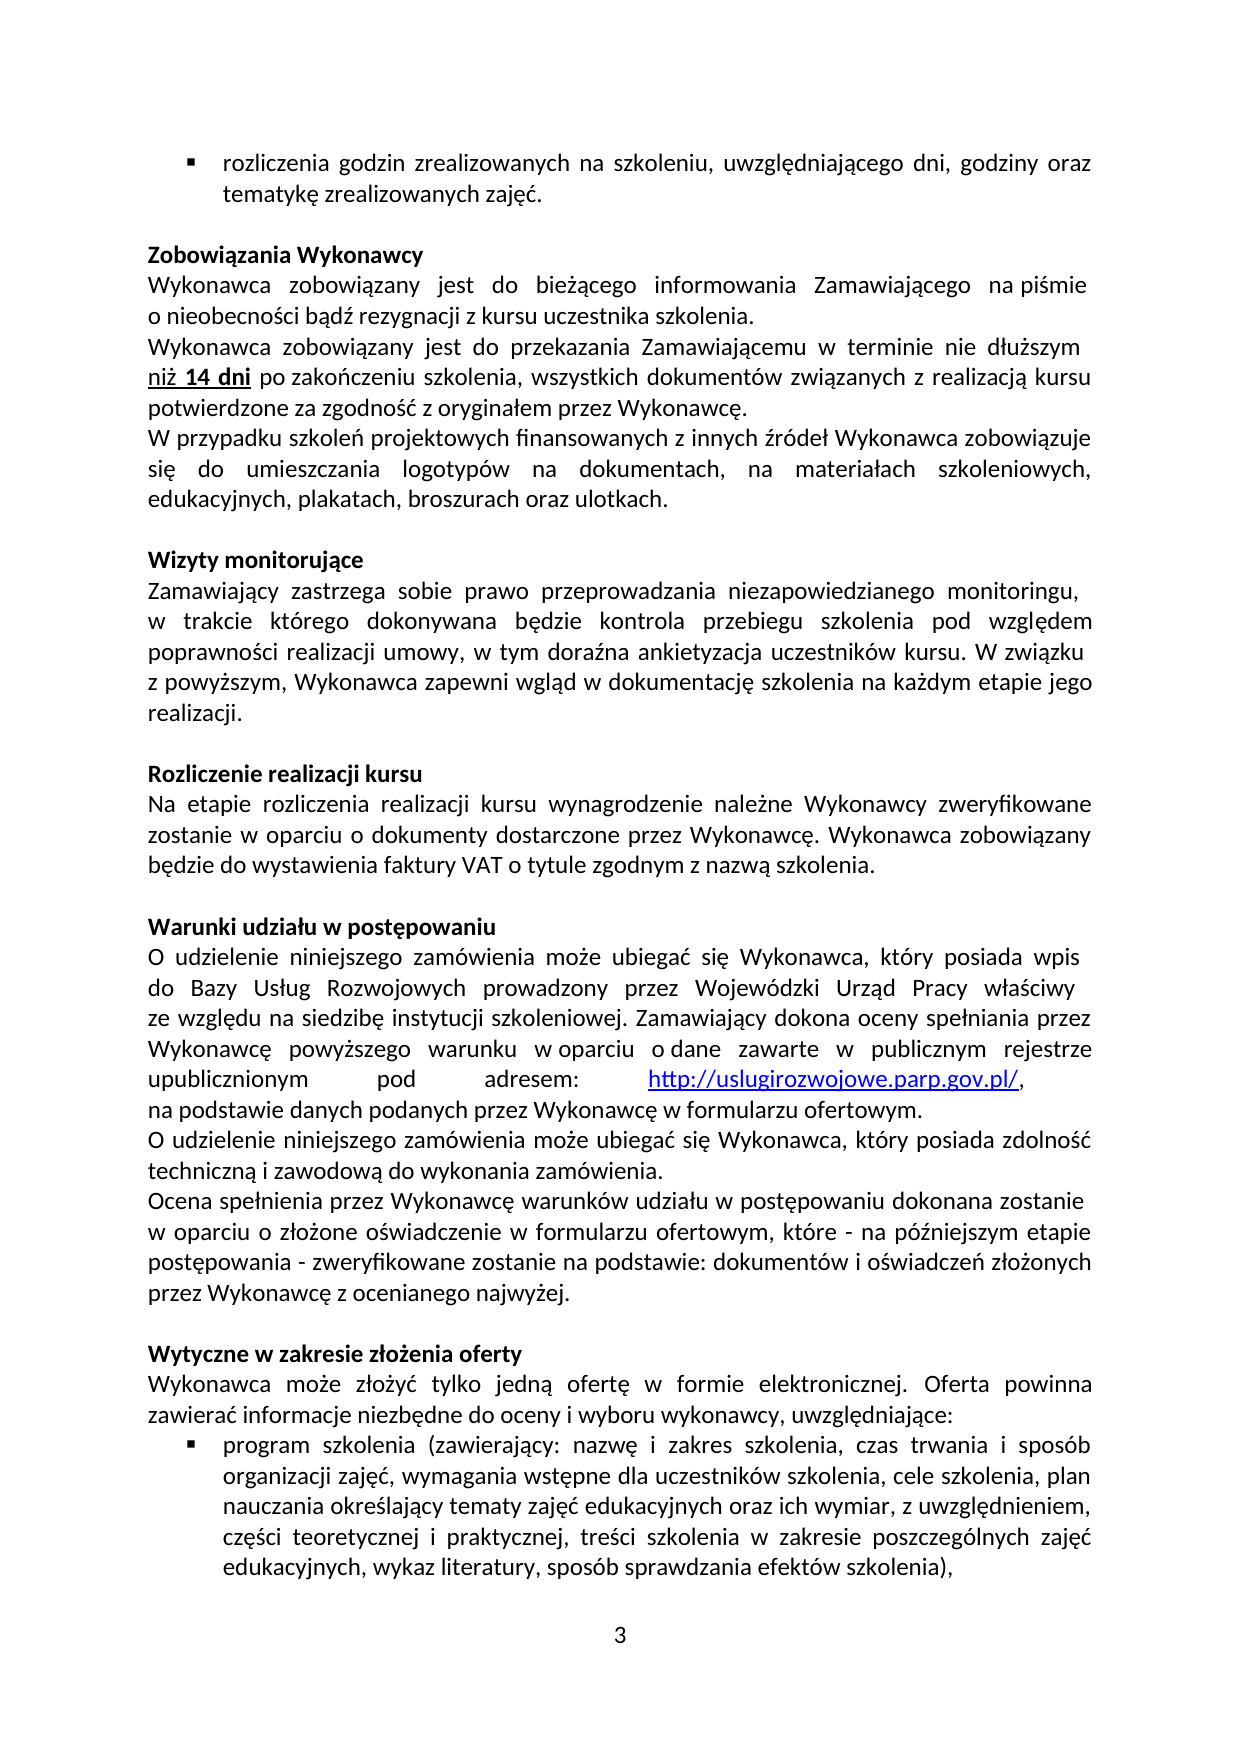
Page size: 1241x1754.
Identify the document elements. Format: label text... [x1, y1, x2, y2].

text Warunki udziału w postępowaniu [148, 911, 1093, 941]
list program szkolenia (zawierający: nazwę i zakres szkolenia, czas trwania i sposób organizacji zajęć, wymagania wstępne dla uczestników szkolenia, cele szkolenia, plan nauczania określający tematy zajęć edukacyjnych oraz ich wymiar, z uwzględnieniem, części teoretycznej i praktycznej, treści szkolenia w zakresie poszczególnych zajęć edukacyjnych, wykaz literatury, sposób sprawdzania efektów szkolenia), [185, 1429, 1093, 1582]
text O udzielenie niniejszego zamówienia może ubiegać się Wykonawca, który posiada zdolność techniczną i zawodową do wykonania zamówienia. [148, 1124, 1093, 1185]
text Na etapie rozliczenia realizacji kursu wynagrodzenie należne Wykonawcy zweryfikowane zostanie w oparciu o dokumenty dostarczone przez Wykonawcę. Wykonawca zobowiązany będzie do wystawienia faktury VAT o tytule zgodnym z nazwą szkolenia. [148, 788, 1093, 880]
text Wykonawca może złożyć tylko jedną ofertę w formie elektronicznej. Oferta powinna zawierać informacje niezbędne do oceny i wyboru wykonawcy, uwzględniające: [148, 1368, 1093, 1429]
text Wykonawca zobowiązany jest do przekazania Zamawiającemu w terminie nie dłuższym niż 14 dni po zakończeniu szkolenia, wszystkich dokumentów związanych z realizacją kursu potwierdzone za zgodność z oryginałem przez Wykonawcę. [148, 331, 1093, 422]
text Ocena spełnienia przez Wykonawcę warunków udziału w postępowaniu dokonana zostanie w oparciu o złożone oświadczenie w formularzu ofertowym, które - na późniejszym etapie postępowania - zweryfikowane zostanie na podstawie: dokumentów i oświadczeń złożonych przez Wykonawcę z ocenianego najwyżej. [148, 1185, 1093, 1307]
text Zobowiązania Wykonawcy [148, 239, 1093, 270]
text W przypadku szkoleń projektowych finansowanych z innych źródeł Wykonawca zobowiązuje się do umieszczania logotypów na dokumentach, na materiałach szkoleniowych, edukacyjnych, plakatach, broszurach oraz ulotkach. [148, 422, 1093, 514]
text O udzielenie niniejszego zamówienia może ubiegać się Wykonawca, który posiada wpis do Bazy Usług Rozwojowych prowadzony przez Wojewódzki Urząd Pracy właściwy ze względu na siedzibę instytucji szkoleniowej. Zamawiający dokona oceny spełniania przez Wykonawcę powyższego warunku w oparciu o dane zawarte w publicznym rejestrze upublicznionym pod adresem: http://uslugirozwojowe.parp.gov.pl/, na podstawie danych podanych przez Wykonawcę w formularzu ofertowym. [148, 941, 1093, 1124]
text Rozliczenie realizacji kursu [148, 758, 1093, 788]
text Wykonawca zobowiązany jest do bieżącego informowania Zamawiającego na piśmie o nieobecności bądź rezygnacji z kursu uczestnika szkolenia. [148, 270, 1093, 331]
text Zamawiający zastrzega sobie prawo przeprowadzania niezapowiedzianego monitoringu, w trakcie którego dokonywana będzie kontrola przebiegu szkolenia pod względem poprawności realizacji umowy, w tym doraźna ankietyzacja uczestników kursu. W związku z powyższym, Wykonawca zapewni wgląd w dokumentację szkolenia na każdym etapie jego realizacji. [148, 575, 1093, 727]
text Wizyty monitorujące [148, 544, 1093, 575]
list rozliczenia godzin zrealizowanych na szkoleniu, uwzględniającego dni, godziny oraz tematykę zrealizowanych zajęć. [185, 148, 1093, 209]
text Wytyczne w zakresie złożenia oferty [148, 1338, 1093, 1368]
